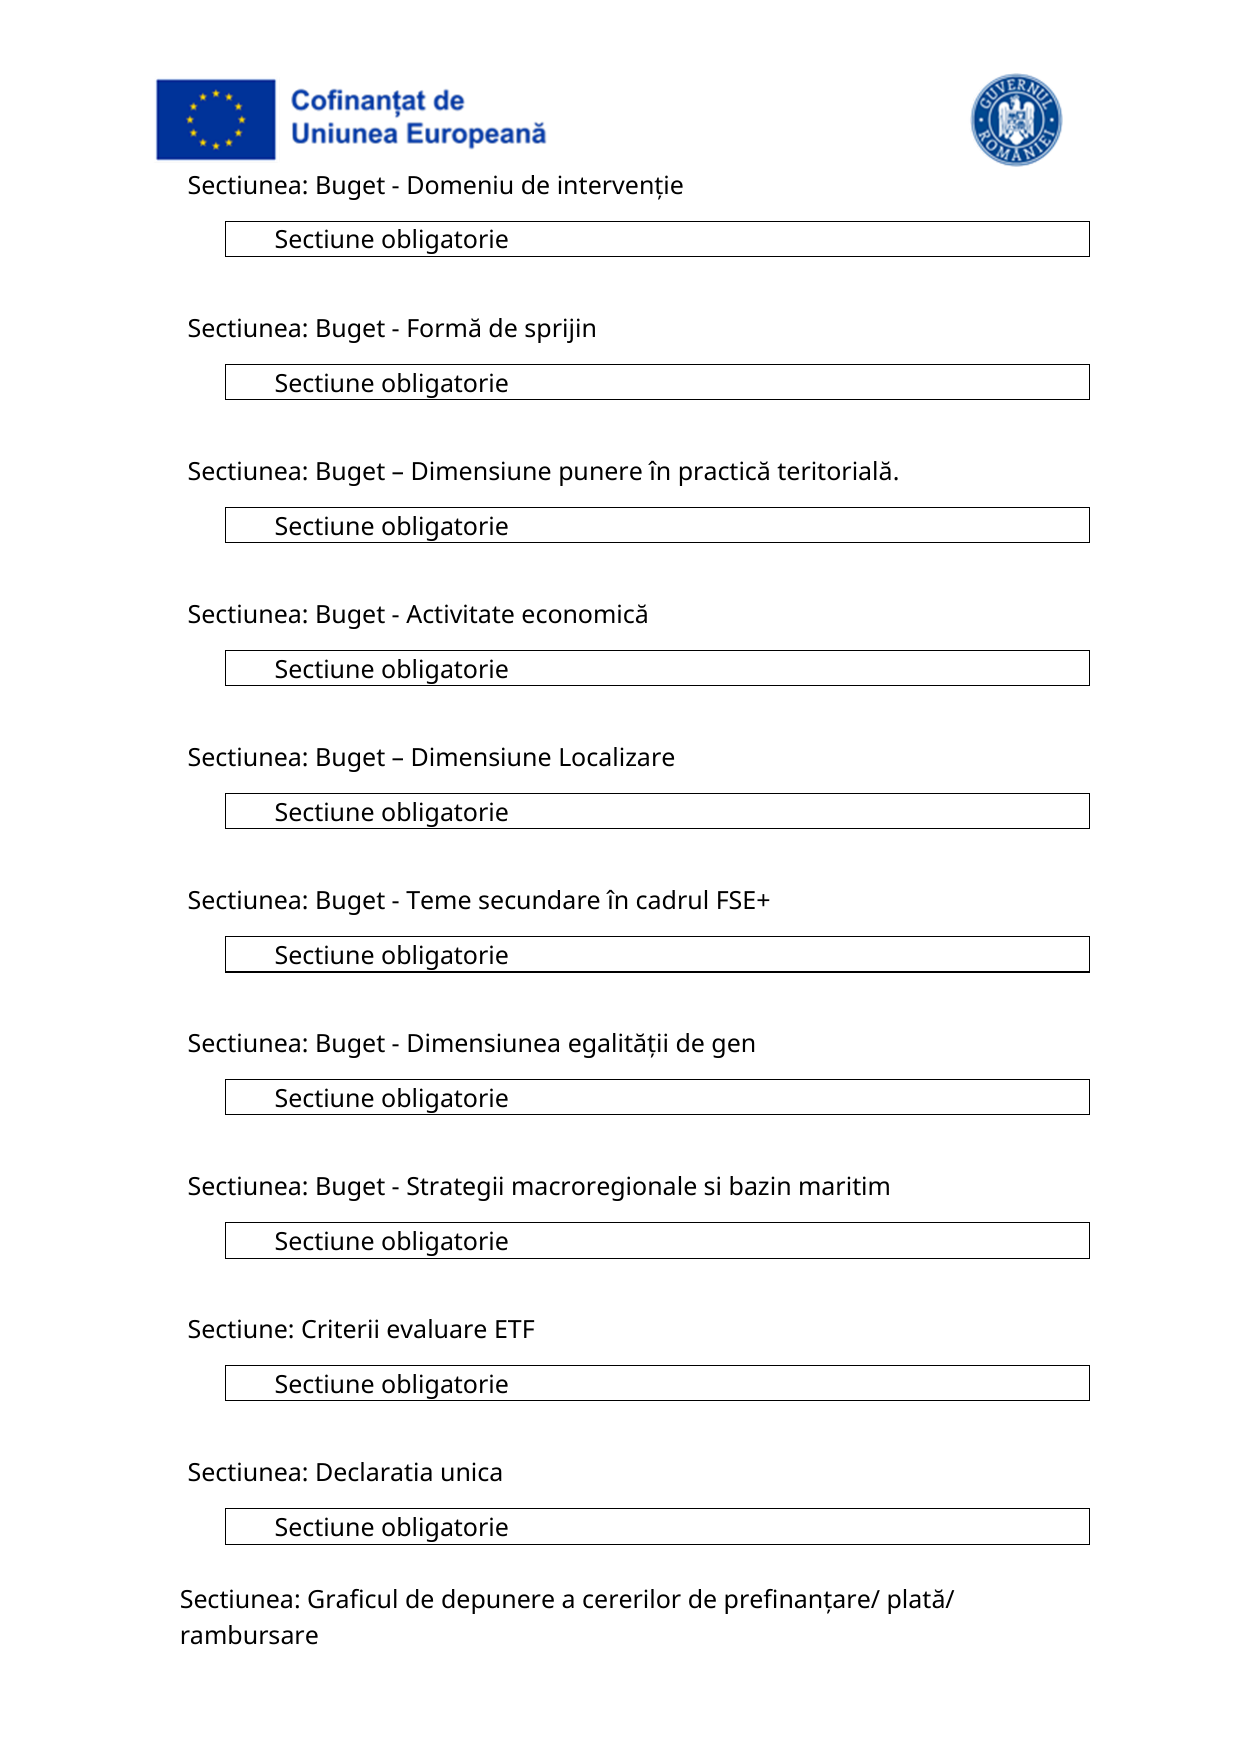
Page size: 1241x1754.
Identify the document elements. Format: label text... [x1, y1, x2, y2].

text Sectiunea: Buget - Strategii macroregionale si bazin maritim [187, 1169, 1090, 1203]
text Sectiunea: Buget - Formă de sprijin [187, 311, 1090, 345]
text Sectiunea: Buget – Dimensiune punere în practică teritorială. [187, 454, 1090, 488]
text Sectiunea: Buget – Dimensiune Localizare [187, 740, 1090, 774]
text Sectiunea: Declaratia unica [187, 1455, 1090, 1489]
table_header Sectiune obligatorie [226, 1080, 1089, 1114]
table_header Sectiune obligatorie [226, 937, 1089, 971]
list Sectiunea: Graficul de depunere a cererilor de prefinanțare/ plată/ rambursare [179, 1581, 1090, 1652]
table_header Sectiune obligatorie [226, 222, 1089, 256]
table_header Sectiune obligatorie [226, 1223, 1089, 1257]
table_header Sectiune obligatorie [226, 794, 1089, 828]
table_header Sectiune obligatorie [226, 1509, 1089, 1543]
text Sectiunea: Buget - Domeniu de intervenție [187, 168, 1090, 202]
table_header Sectiune obligatorie [226, 651, 1089, 685]
table_header Sectiune obligatorie [226, 508, 1089, 542]
text Sectiunea: Buget - Activitate economică [187, 597, 1090, 631]
picture [150, 73, 1064, 168]
text Sectiune: Criterii evaluare ETF [187, 1312, 1090, 1346]
table_header Sectiune obligatorie [226, 1366, 1089, 1400]
table_header Sectiune obligatorie [226, 365, 1089, 399]
text Sectiunea: Buget - Dimensiunea egalității de gen [187, 1026, 1090, 1060]
text Sectiunea: Buget - Teme secundare în cadrul FSE+ [187, 883, 1090, 917]
